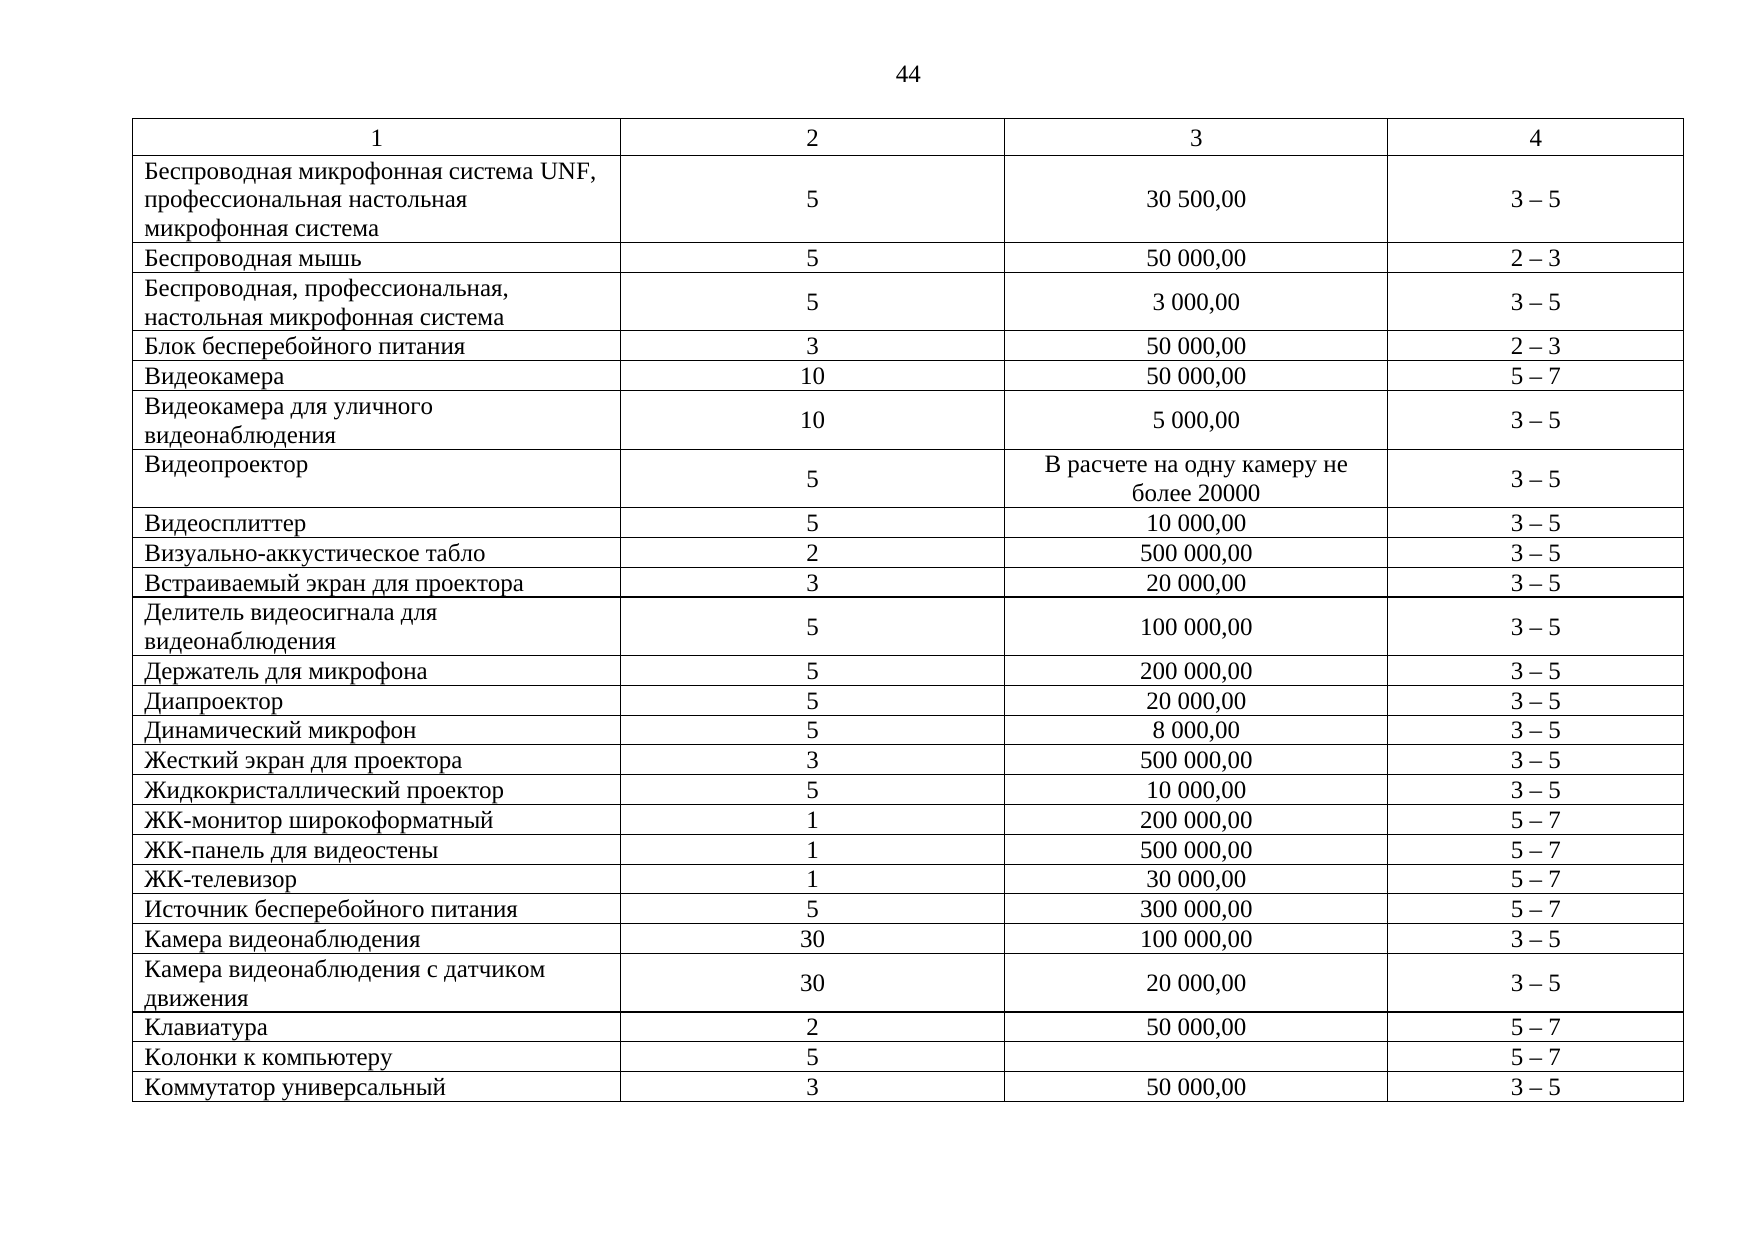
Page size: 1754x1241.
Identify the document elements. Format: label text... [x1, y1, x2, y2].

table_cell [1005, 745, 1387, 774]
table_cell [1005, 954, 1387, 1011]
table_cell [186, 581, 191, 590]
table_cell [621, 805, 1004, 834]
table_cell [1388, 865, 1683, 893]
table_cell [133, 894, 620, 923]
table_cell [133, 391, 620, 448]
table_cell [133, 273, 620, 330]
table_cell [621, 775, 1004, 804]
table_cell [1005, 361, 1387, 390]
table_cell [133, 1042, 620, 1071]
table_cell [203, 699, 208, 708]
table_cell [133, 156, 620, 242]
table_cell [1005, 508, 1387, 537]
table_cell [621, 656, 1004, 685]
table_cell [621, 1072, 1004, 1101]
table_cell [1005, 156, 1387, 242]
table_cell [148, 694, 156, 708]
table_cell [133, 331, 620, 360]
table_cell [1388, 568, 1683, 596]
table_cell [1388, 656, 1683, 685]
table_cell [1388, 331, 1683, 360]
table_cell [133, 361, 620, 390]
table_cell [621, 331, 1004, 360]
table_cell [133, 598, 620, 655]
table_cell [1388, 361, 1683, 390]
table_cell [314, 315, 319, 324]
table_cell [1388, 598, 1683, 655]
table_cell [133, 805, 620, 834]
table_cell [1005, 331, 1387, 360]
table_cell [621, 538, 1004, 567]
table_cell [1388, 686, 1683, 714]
table_header 1 [133, 119, 620, 155]
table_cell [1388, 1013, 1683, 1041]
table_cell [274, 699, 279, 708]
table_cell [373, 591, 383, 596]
table_header 2 [621, 119, 1004, 155]
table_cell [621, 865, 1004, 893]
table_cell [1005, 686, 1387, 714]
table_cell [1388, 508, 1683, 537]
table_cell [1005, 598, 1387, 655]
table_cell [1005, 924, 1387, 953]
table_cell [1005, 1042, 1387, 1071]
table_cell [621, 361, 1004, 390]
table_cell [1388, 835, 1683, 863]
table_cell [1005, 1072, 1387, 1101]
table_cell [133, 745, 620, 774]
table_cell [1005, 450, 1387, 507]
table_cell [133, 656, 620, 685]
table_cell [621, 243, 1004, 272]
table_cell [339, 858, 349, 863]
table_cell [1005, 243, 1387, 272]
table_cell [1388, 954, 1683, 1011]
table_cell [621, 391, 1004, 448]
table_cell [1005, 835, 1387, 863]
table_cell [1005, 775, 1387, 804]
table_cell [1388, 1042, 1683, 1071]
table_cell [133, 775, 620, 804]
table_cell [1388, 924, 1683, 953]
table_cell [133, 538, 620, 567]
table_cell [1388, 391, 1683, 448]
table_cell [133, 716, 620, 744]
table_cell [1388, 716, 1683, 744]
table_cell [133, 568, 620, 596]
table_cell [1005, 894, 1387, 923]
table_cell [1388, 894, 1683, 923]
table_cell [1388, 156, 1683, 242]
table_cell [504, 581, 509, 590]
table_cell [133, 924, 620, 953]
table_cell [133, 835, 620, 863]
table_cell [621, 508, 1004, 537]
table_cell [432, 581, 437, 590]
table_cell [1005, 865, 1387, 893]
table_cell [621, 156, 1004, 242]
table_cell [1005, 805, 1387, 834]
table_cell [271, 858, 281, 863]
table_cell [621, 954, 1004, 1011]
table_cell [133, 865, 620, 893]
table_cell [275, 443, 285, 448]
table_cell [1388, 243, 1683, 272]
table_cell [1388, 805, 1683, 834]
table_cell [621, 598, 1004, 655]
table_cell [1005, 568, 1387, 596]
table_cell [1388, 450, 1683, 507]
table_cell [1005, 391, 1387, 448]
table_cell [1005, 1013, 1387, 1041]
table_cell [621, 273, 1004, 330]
table_header 4 [1388, 119, 1683, 155]
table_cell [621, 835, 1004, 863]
table_header 3 [1005, 119, 1387, 155]
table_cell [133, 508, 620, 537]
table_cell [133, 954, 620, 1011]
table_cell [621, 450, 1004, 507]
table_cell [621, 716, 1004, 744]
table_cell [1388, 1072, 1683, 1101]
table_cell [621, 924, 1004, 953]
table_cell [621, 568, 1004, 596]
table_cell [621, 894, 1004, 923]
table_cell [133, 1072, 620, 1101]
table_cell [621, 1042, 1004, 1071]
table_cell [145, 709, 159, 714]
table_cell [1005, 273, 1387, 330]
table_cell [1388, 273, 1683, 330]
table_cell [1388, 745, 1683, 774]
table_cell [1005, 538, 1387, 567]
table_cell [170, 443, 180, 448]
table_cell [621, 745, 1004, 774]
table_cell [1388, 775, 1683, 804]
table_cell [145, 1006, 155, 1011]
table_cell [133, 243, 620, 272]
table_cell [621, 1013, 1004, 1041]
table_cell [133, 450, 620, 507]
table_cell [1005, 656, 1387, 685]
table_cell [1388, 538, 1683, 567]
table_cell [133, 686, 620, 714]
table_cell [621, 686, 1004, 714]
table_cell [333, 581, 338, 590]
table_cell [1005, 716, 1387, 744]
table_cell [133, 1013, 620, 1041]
